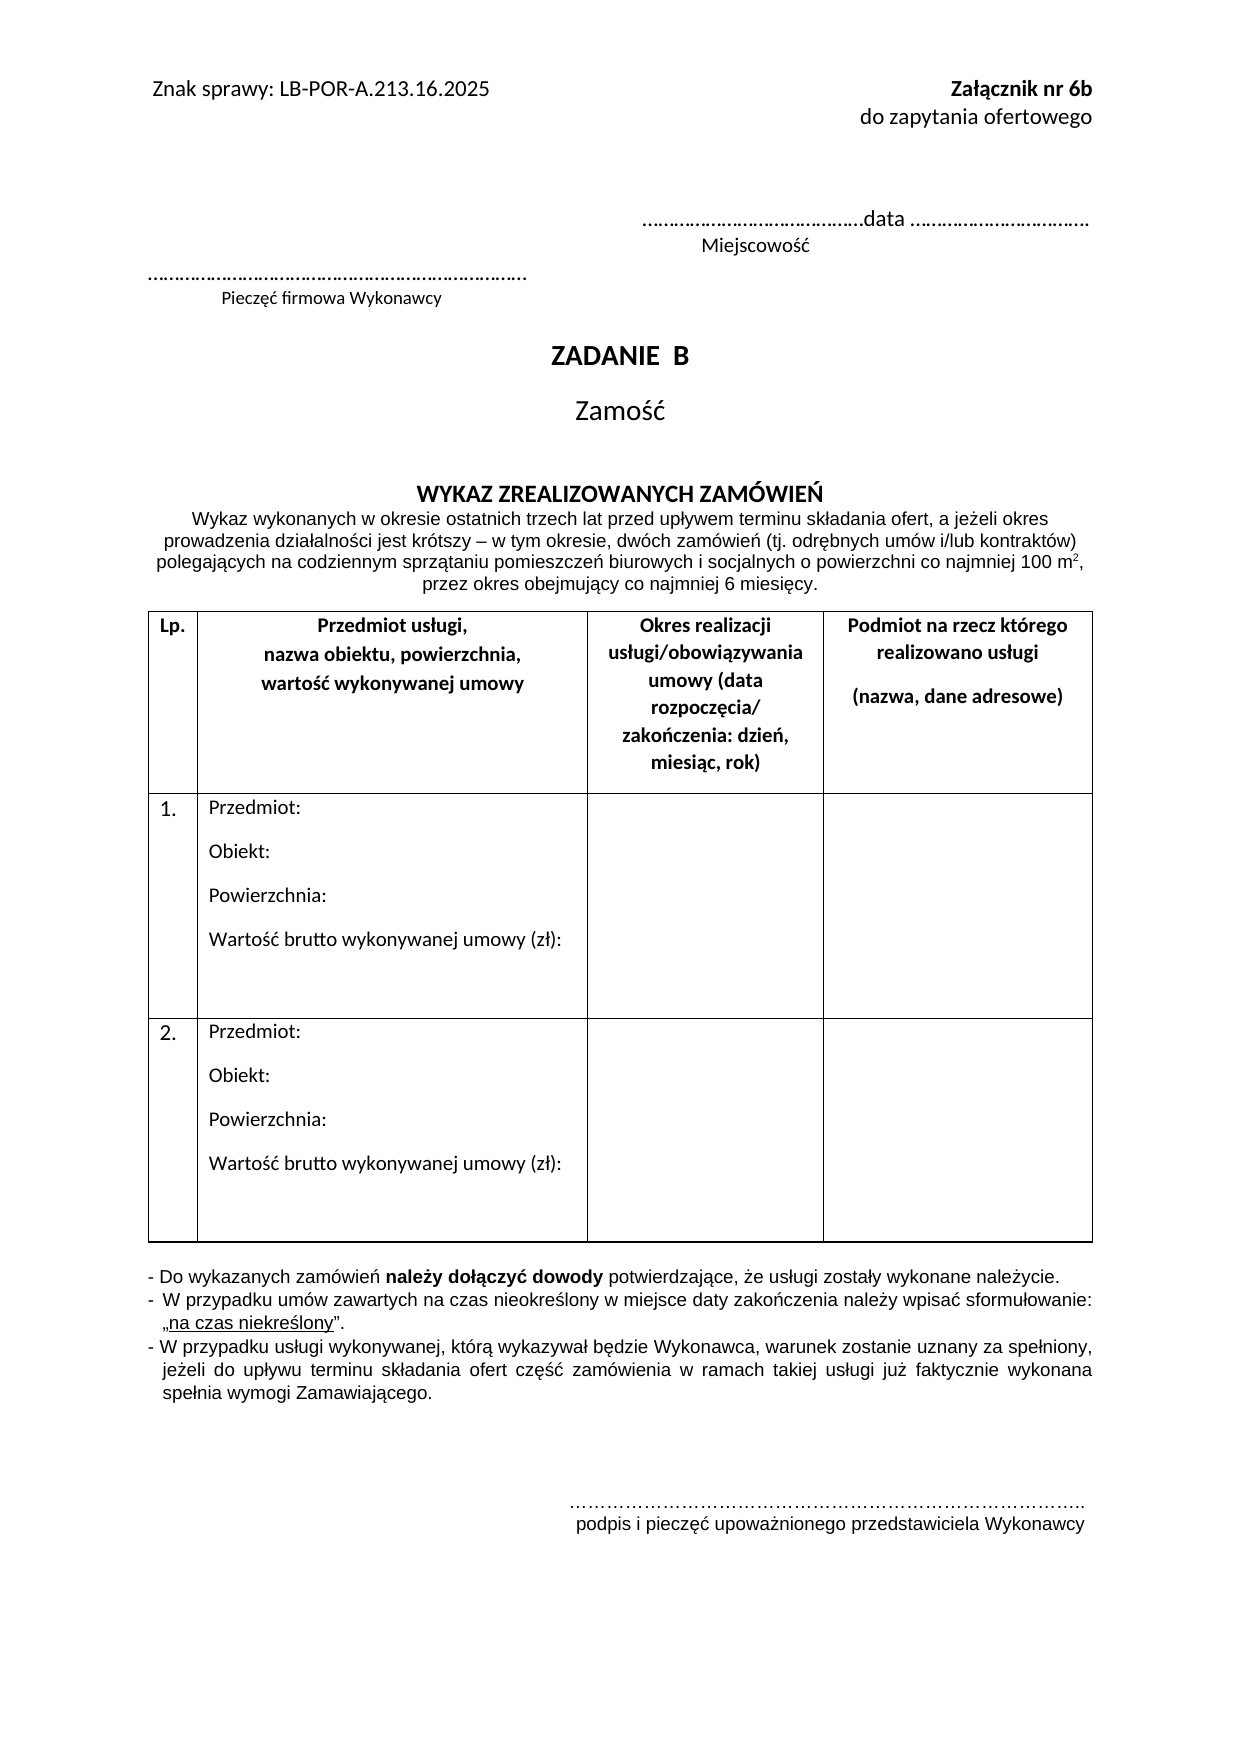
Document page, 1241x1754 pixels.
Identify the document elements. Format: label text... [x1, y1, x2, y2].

text Miejscowość [148, 233, 1093, 258]
text ……………………………………data ……………………………. [517, 204, 1093, 233]
text ZADANIE B [148, 337, 1093, 373]
table_cell [824, 794, 1092, 1017]
table_header Lp. [149, 612, 197, 793]
table_cell Przedmiot: Obiekt: Powierzchnia: Wartość brutto wykonywanej umowy (zł): [198, 794, 587, 1017]
text - Do wykazanych zamówień należy dołączyć dowody potwierdzające, że usługi zostały wykonane należycie. [148, 1266, 1093, 1287]
text - W przypadku umów zawartych na czas nieokreślony w miejsce daty zakończenia należy wpisać sformułowanie: „na czas niekreślony”. [148, 1289, 1093, 1334]
text - W przypadku usługi wykonywanej, którą wykazywał będzie Wykonawca, warunek zostanie uznany za spełniony, jeżeli do upływu terminu składania ofert część zamówienia w ramach takiej usługi już faktycznie wykonana spełnia wymogi Zamawiającego. [148, 1335, 1093, 1403]
text Pieczęć firmowa Wykonawcy [148, 286, 1093, 337]
table_header Podmiot na rzecz którego realizowano usługi (nazwa, dane adresowe) [824, 612, 1092, 793]
text podpis i pieczęć upoważnionego przedstawiciela Wykonawcy [576, 1513, 1093, 1534]
text ……………………………………………………………………….. [148, 1491, 1093, 1513]
table_cell 2. [149, 1019, 197, 1241]
table_cell [824, 1019, 1092, 1241]
text WYKAZ ZREALIZOWANYCH ZAMÓWIEŃ [148, 478, 1093, 508]
table_cell Przedmiot: Obiekt: Powierzchnia: Wartość brutto wykonywanej umowy (zł): [198, 1019, 587, 1241]
text Zamość [148, 392, 1093, 428]
table_header Okres realizacji usługi/obowiązywania umowy (data rozpoczęcia/ zakończenia: dzień, miesiąc, rok) [588, 612, 823, 793]
table_cell 1. [149, 794, 197, 1017]
text ……………………………………………………………… [148, 258, 1093, 286]
text Wykaz wykonanych w okresie ostatnich trzech lat przed upływem terminu składania ofert, a jeżeli okres prowadzenia działalności jest krótszy – w tym okresie, dwóch zamówień (tj. odrębnych umów i/lub kontraktów) polegających na codziennym sprzątaniu pomieszczeń biurowych i socjalnych o powierzchni co najmniej 100 m2, przez okres obejmujący co najmniej 6 miesięcy. [148, 508, 1093, 594]
table_cell [588, 794, 823, 1017]
table_header Przedmiot usługi, nazwa obiektu, powierzchnia, wartość wykonywanej umowy [198, 612, 587, 793]
table_cell [588, 1019, 823, 1241]
